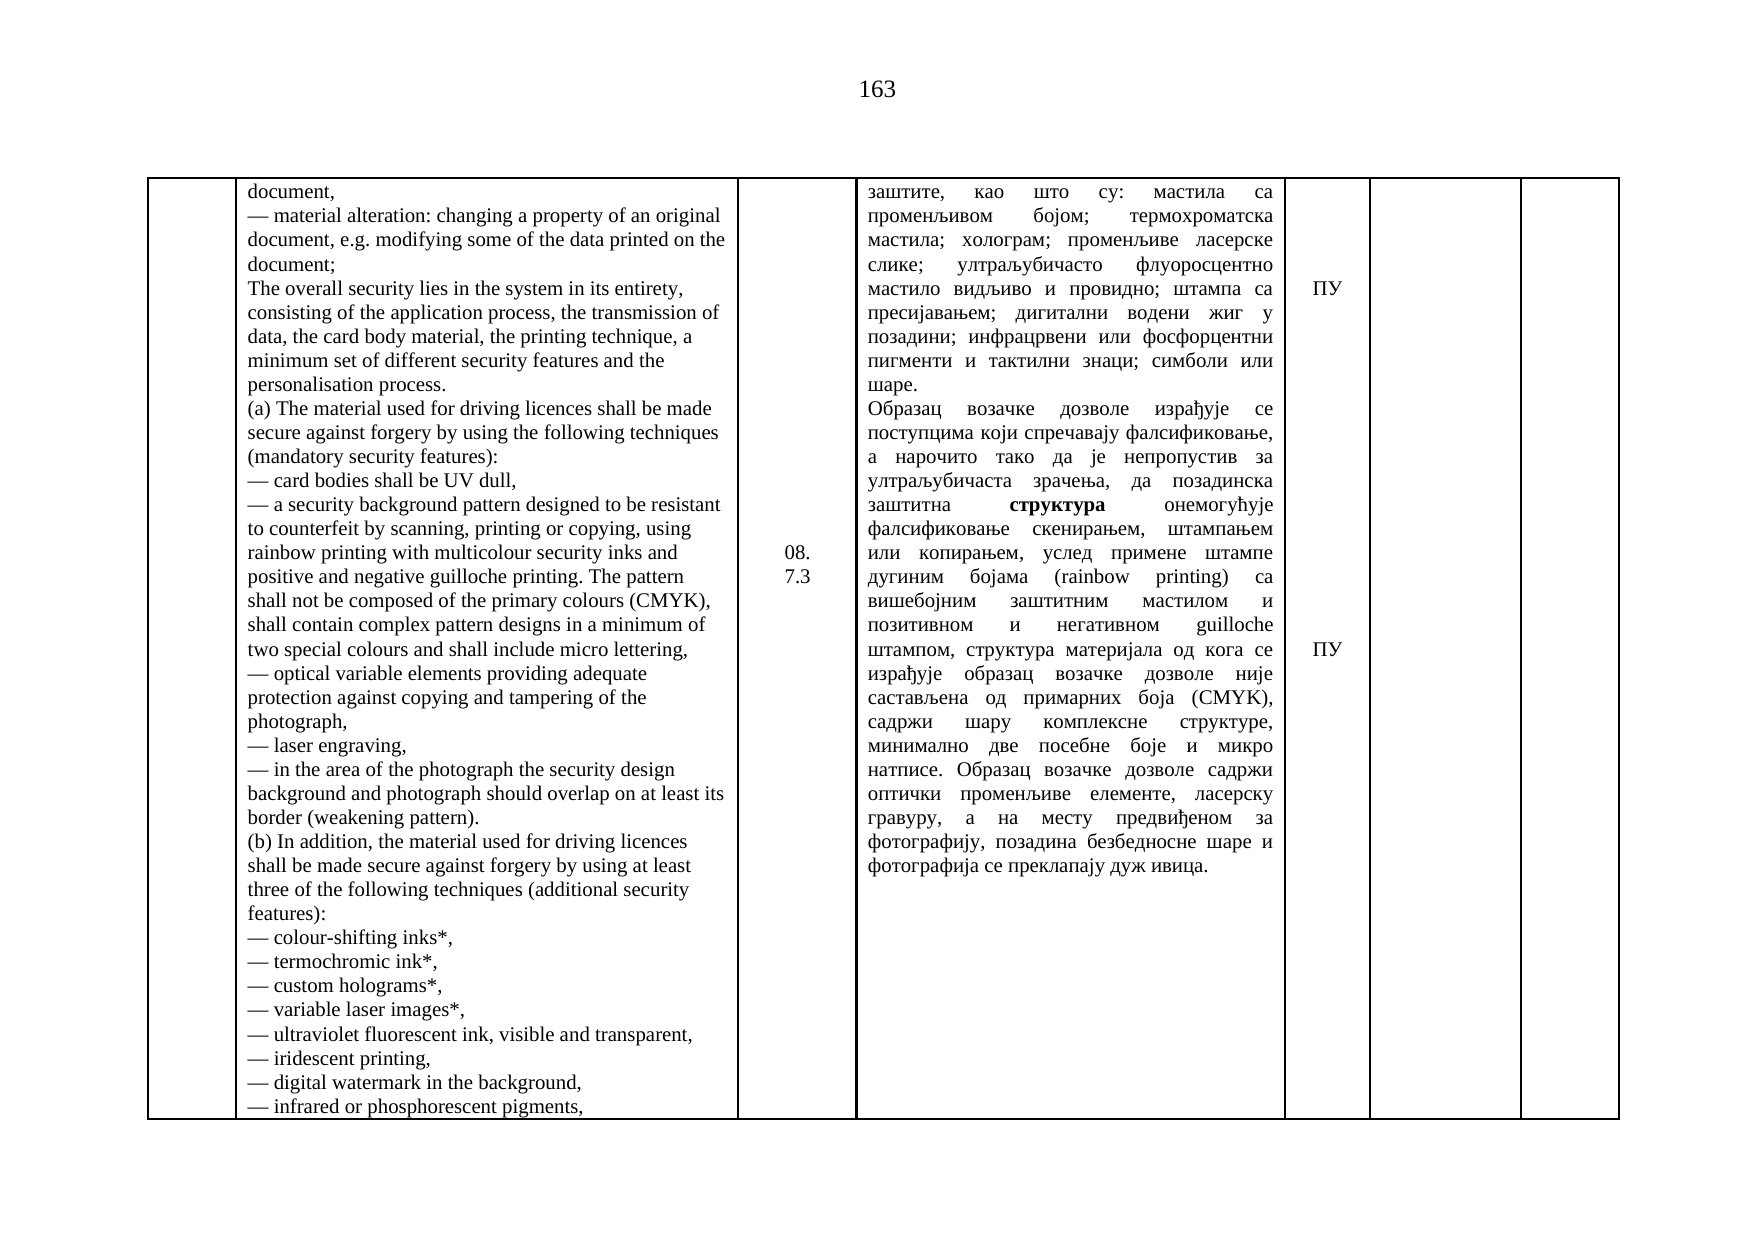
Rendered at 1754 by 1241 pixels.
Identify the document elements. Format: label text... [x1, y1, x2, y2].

table_cell [1371, 179, 1520, 1118]
table_cell [1522, 179, 1618, 1118]
table_cell 08. 7.2 08. 7.3 [739, 179, 855, 1118]
table_cell 2 [149, 179, 235, 1118]
table_cell ПУ ПУ [1286, 179, 1369, 1118]
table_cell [237, 179, 737, 1118]
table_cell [858, 179, 1284, 1118]
